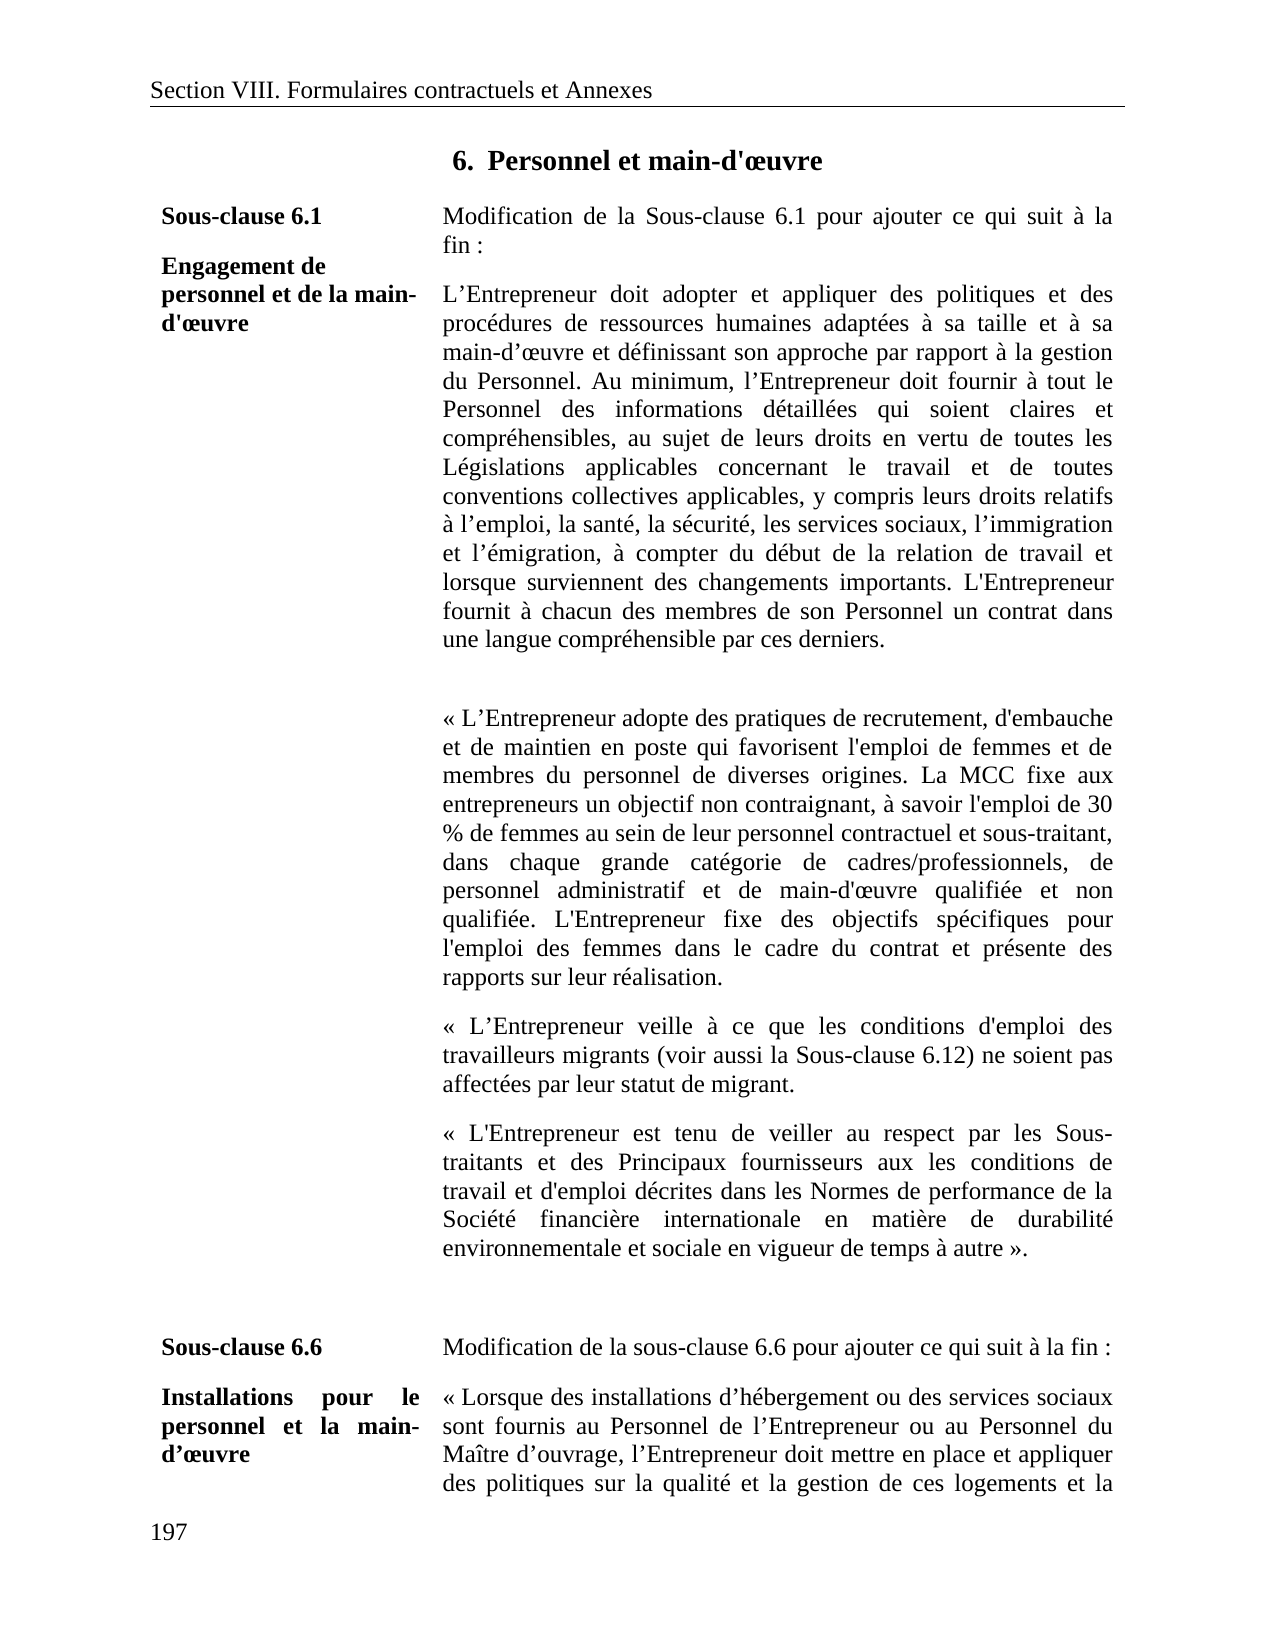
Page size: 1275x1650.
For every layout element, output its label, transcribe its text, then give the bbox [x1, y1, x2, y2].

subtitle Personnel et main-d'œuvre [150, 143, 1125, 176]
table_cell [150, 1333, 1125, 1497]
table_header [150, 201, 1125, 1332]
